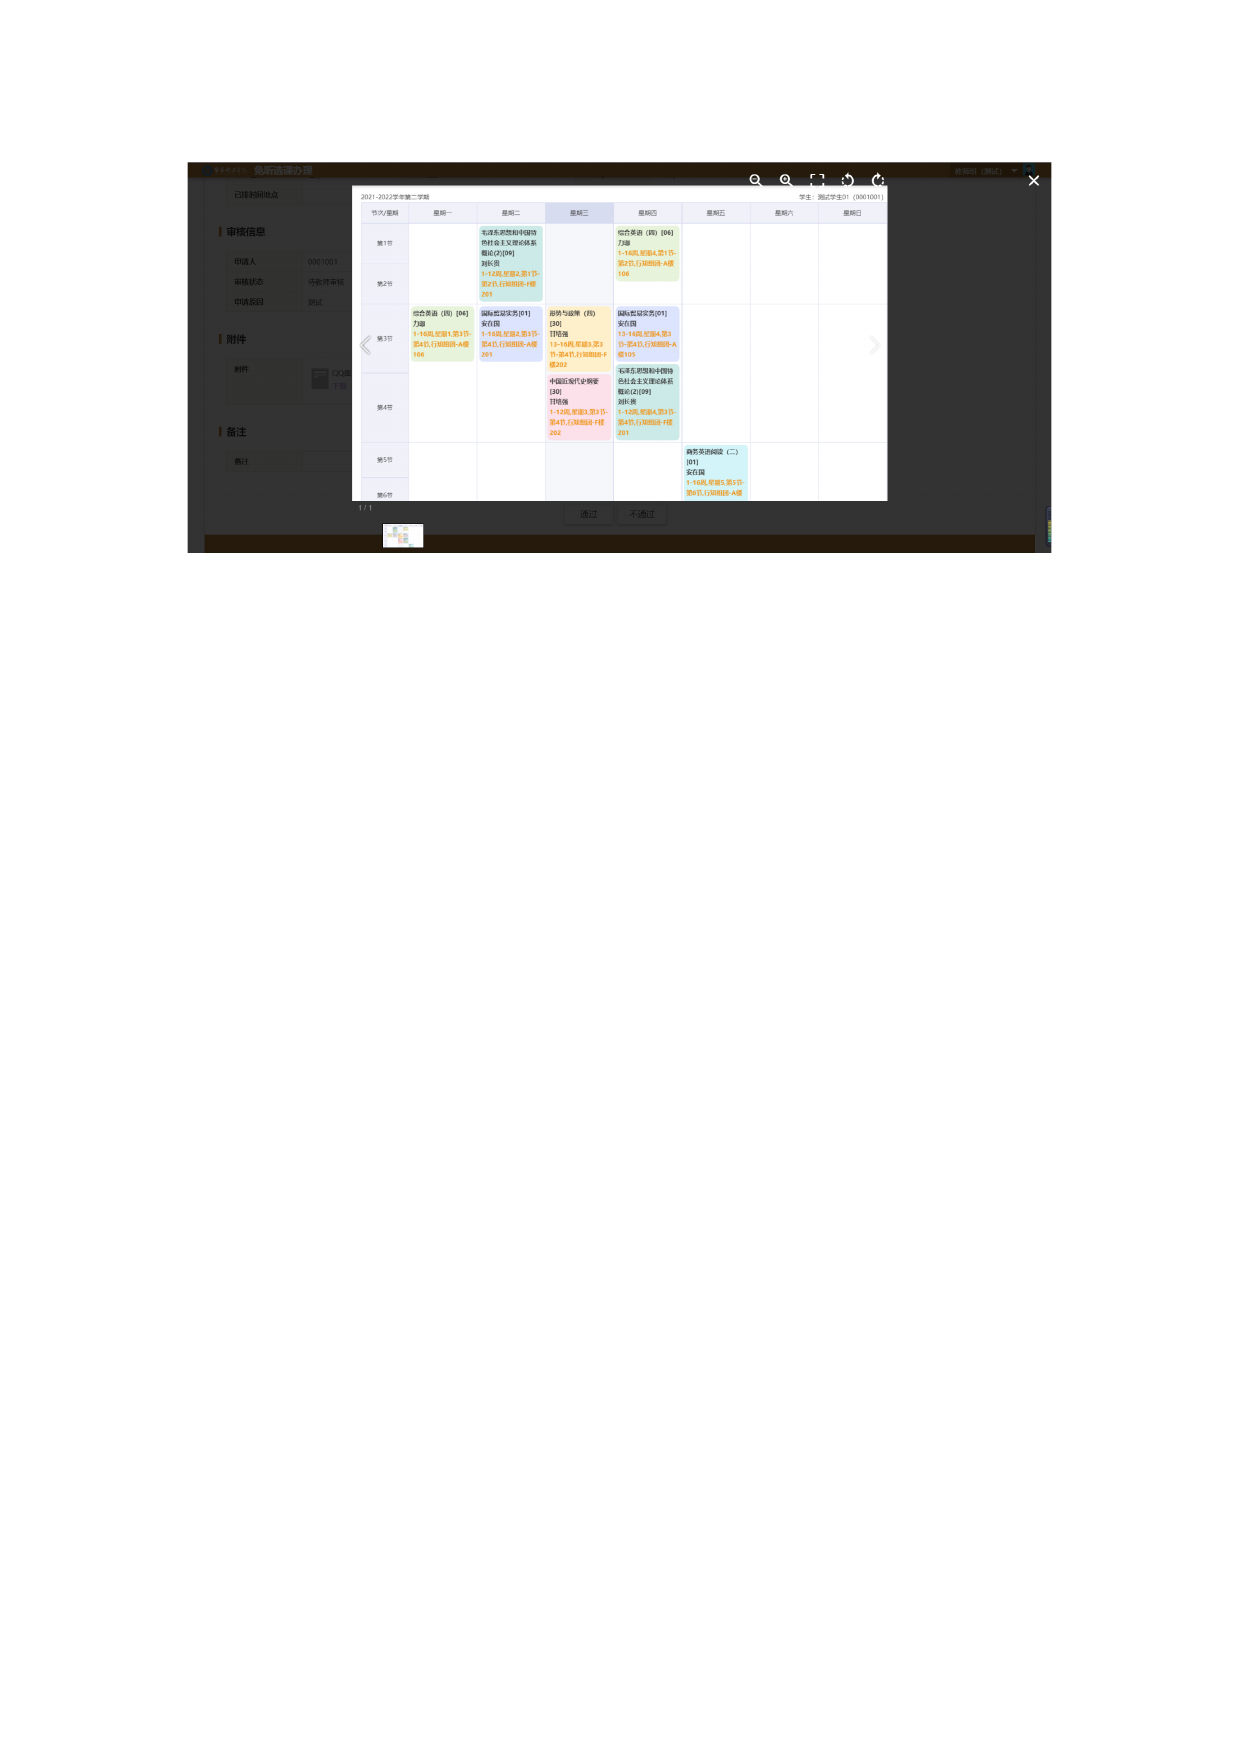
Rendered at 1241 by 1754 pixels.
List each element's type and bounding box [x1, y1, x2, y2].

picture [187, 162, 1052, 553]
